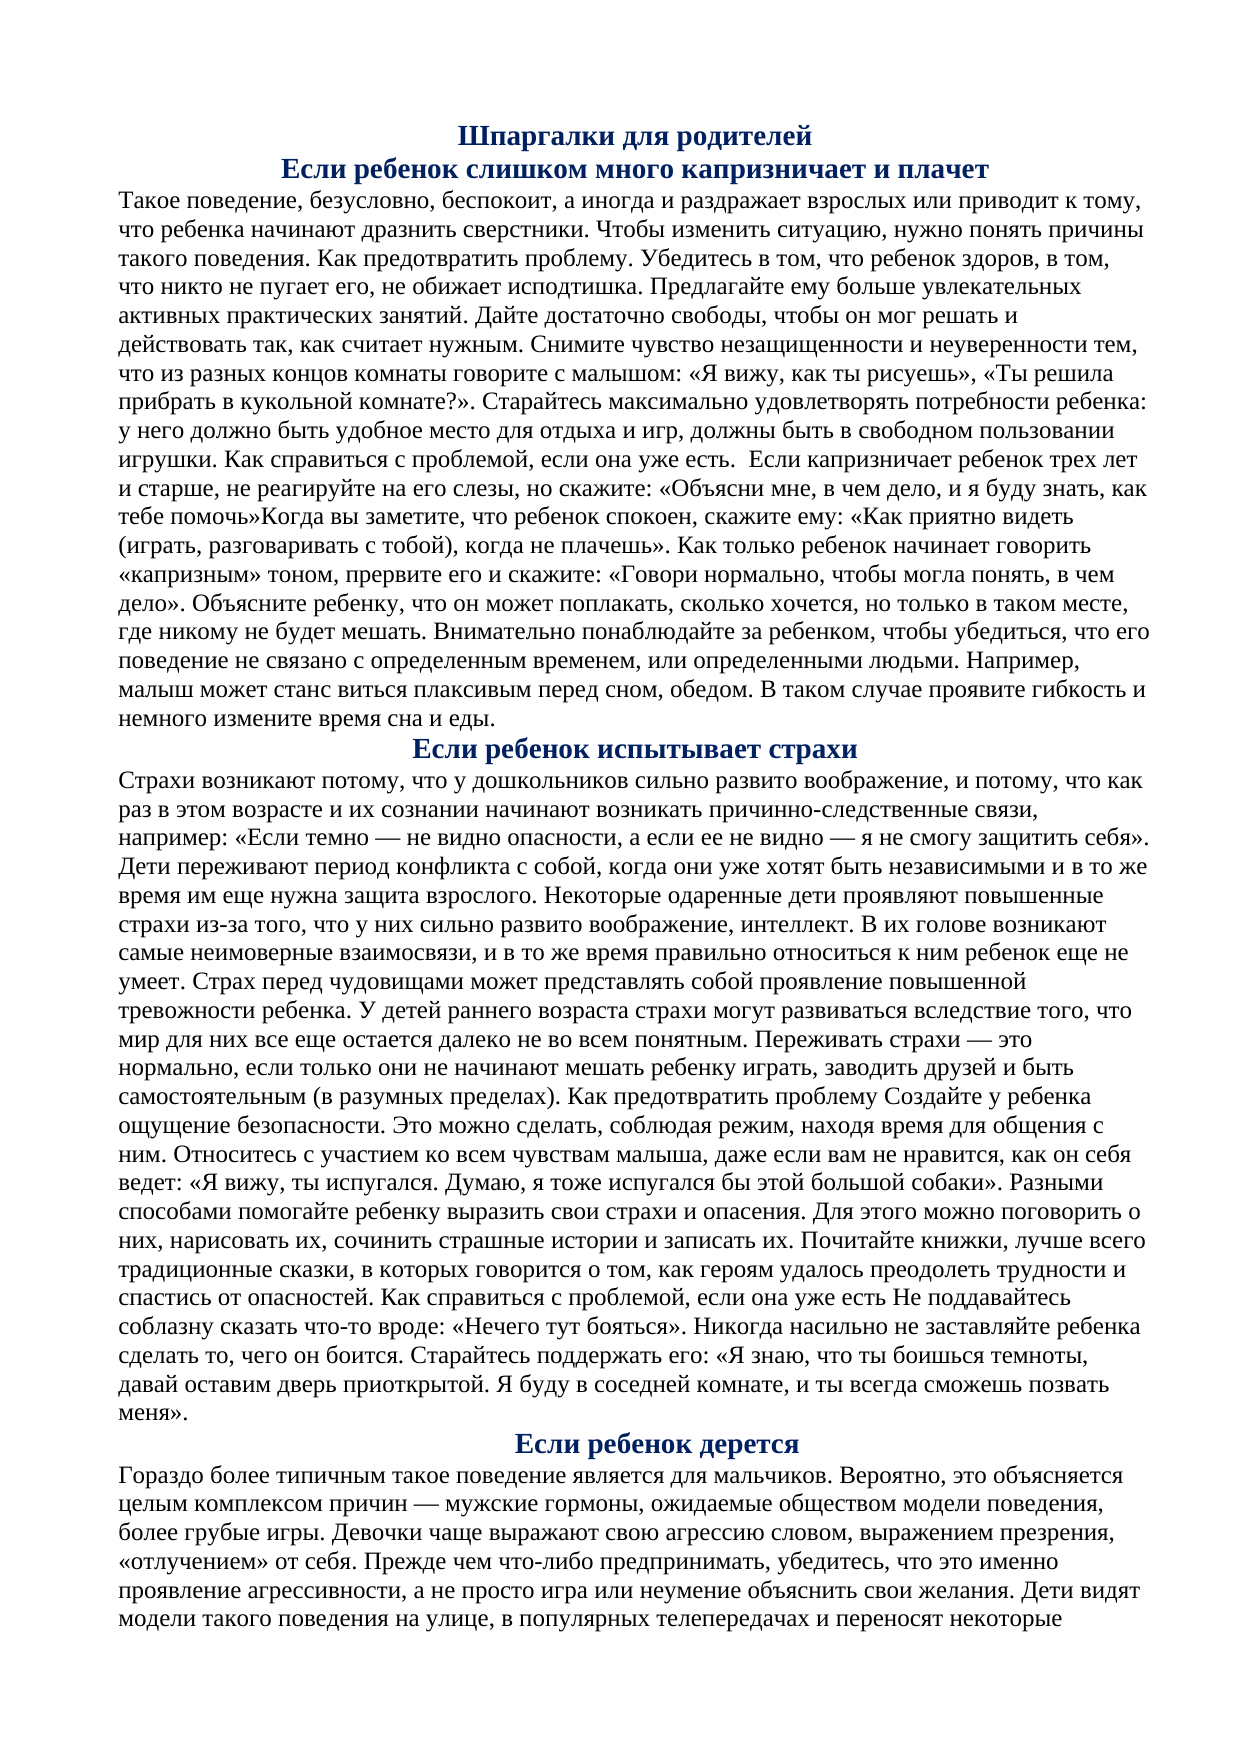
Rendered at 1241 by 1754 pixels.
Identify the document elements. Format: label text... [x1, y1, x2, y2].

text Если ребенок слишком много капризничает и плачет [118, 152, 1152, 185]
text Если ребенок дерется [162, 1426, 1152, 1460]
text Если ребенок испытывает страхи [118, 731, 1152, 765]
text Страхи возникают потому, что у дошкольников сильно развито воображение, и потому, что как раз в этом возрасте и их сознании начинают возникать причинно-следственные связи, например: «Если темно — не видно опасности, а если ее не видно — я не смогу защитить себя». Дети переживают период конфликта с собой, когда они уже хотят быть независимыми и в то же время им еще нужна защита взрослого. Некоторые одаренные дети проявляют повышенные страхи из-за того, что у них сильно развито воображение, интеллект. В их голове возникают самые неимоверные взаимосвязи, и в то же время правильно относиться к ним ребенок еще не умеет. Страх перед чудовищами может представлять собой проявление повышенной тревожности ребенка. У детей раннего возраста страхи могут развиваться вследствие того, что мир для них все еще остается далеко не во всем понятным. Переживать страхи — это нормально, если только они не начинают мешать ребенку играть, заводить друзей и быть самостоятельным (в разумных пределах). Как предотвратить проблему Создайте у ребенка ощущение безопасности. Это можно сделать, соблюдая режим, находя время для общения с ним. Относитесь с участием ко всем чувствам малыша, даже если вам не нравится, как он себя ведет: «Я вижу, ты испугался. Думаю, я тоже испугался бы этой большой собаки». Разными способами помогайте ребенку выразить свои страхи и опасения. Для этого можно поговорить о них, нарисовать их, сочинить страшные истории и записать их. Почитайте книжки, лучше всего традиционные сказки, в которых говорится о том, как героям удалось преодолеть трудности и спастись от опасностей. Как справиться с проблемой, если она уже есть Не поддавайтесь соблазну сказать что-то вроде: «Нечего тут бояться». Никогда насильно не заставляйте ребенка сделать то, чего он боится. Старайтесь поддержать его: «Я знаю, что ты боишься темноты, давай оставим дверь приоткрытой. Я буду в соседней комнате, и ты всегда сможешь позвать меня». [118, 765, 1152, 1426]
text Шпаргалки для родителей [118, 118, 1152, 152]
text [118, 1460, 1152, 1632]
text Такое поведение, безусловно, беспокоит, а иногда и раздражает взрослых или приводит к тому, что ребенка начинают дразнить сверстники. Чтобы изменить ситуацию, нужно понять причины такого поведения. Как предотвратить проблему. Убедитесь в том, что ребенок здоров, в том, что никто не пугает его, не обижает исподтишка. Предлагайте ему больше увлекательных активных практических занятий. Дайте достаточно свободы, чтобы он мог решать и действовать так, как считает нужным. Снимите чувство незащищенности и неуверенности тем, что из разных концов комнаты говорите с малышом: «Я вижу, как ты рисуешь», «Ты решила прибрать в кукольной комнате?». Старайтесь максимально удовлетворять потребности ребенка: у него должно быть удобное место для отдыха и игр, должны быть в свободном пользовании игрушки. Как справиться с проблемой, если она уже есть. Если капризничает ребенок трех лет и старше, не реагируйте на его слезы, но скажите: «Объясни мне, в чем дело, и я буду знать, как тебе помочь»Когда вы заметите, что ребенок спокоен, скажите ему: «Как приятно видеть (играть, разговаривать с тобой), когда не плачешь». Как только ребенок начинает говорить «капризным» тоном, прервите его и скажите: «Говори нормально, чтобы могла понять, в чем дело». Объясните ребенку, что он может поплакать, сколько хочется, но только в таком месте, где никому не будет мешать. Внимательно понаблюдайте за ребенком, чтобы убедиться, что его поведение не связано с определенным временем, или определенными людьми. Например, малыш может станс виться плаксивым перед сном, обедом. В таком случае проявите гибкость и немного измените время сна и еды. [118, 185, 1152, 731]
